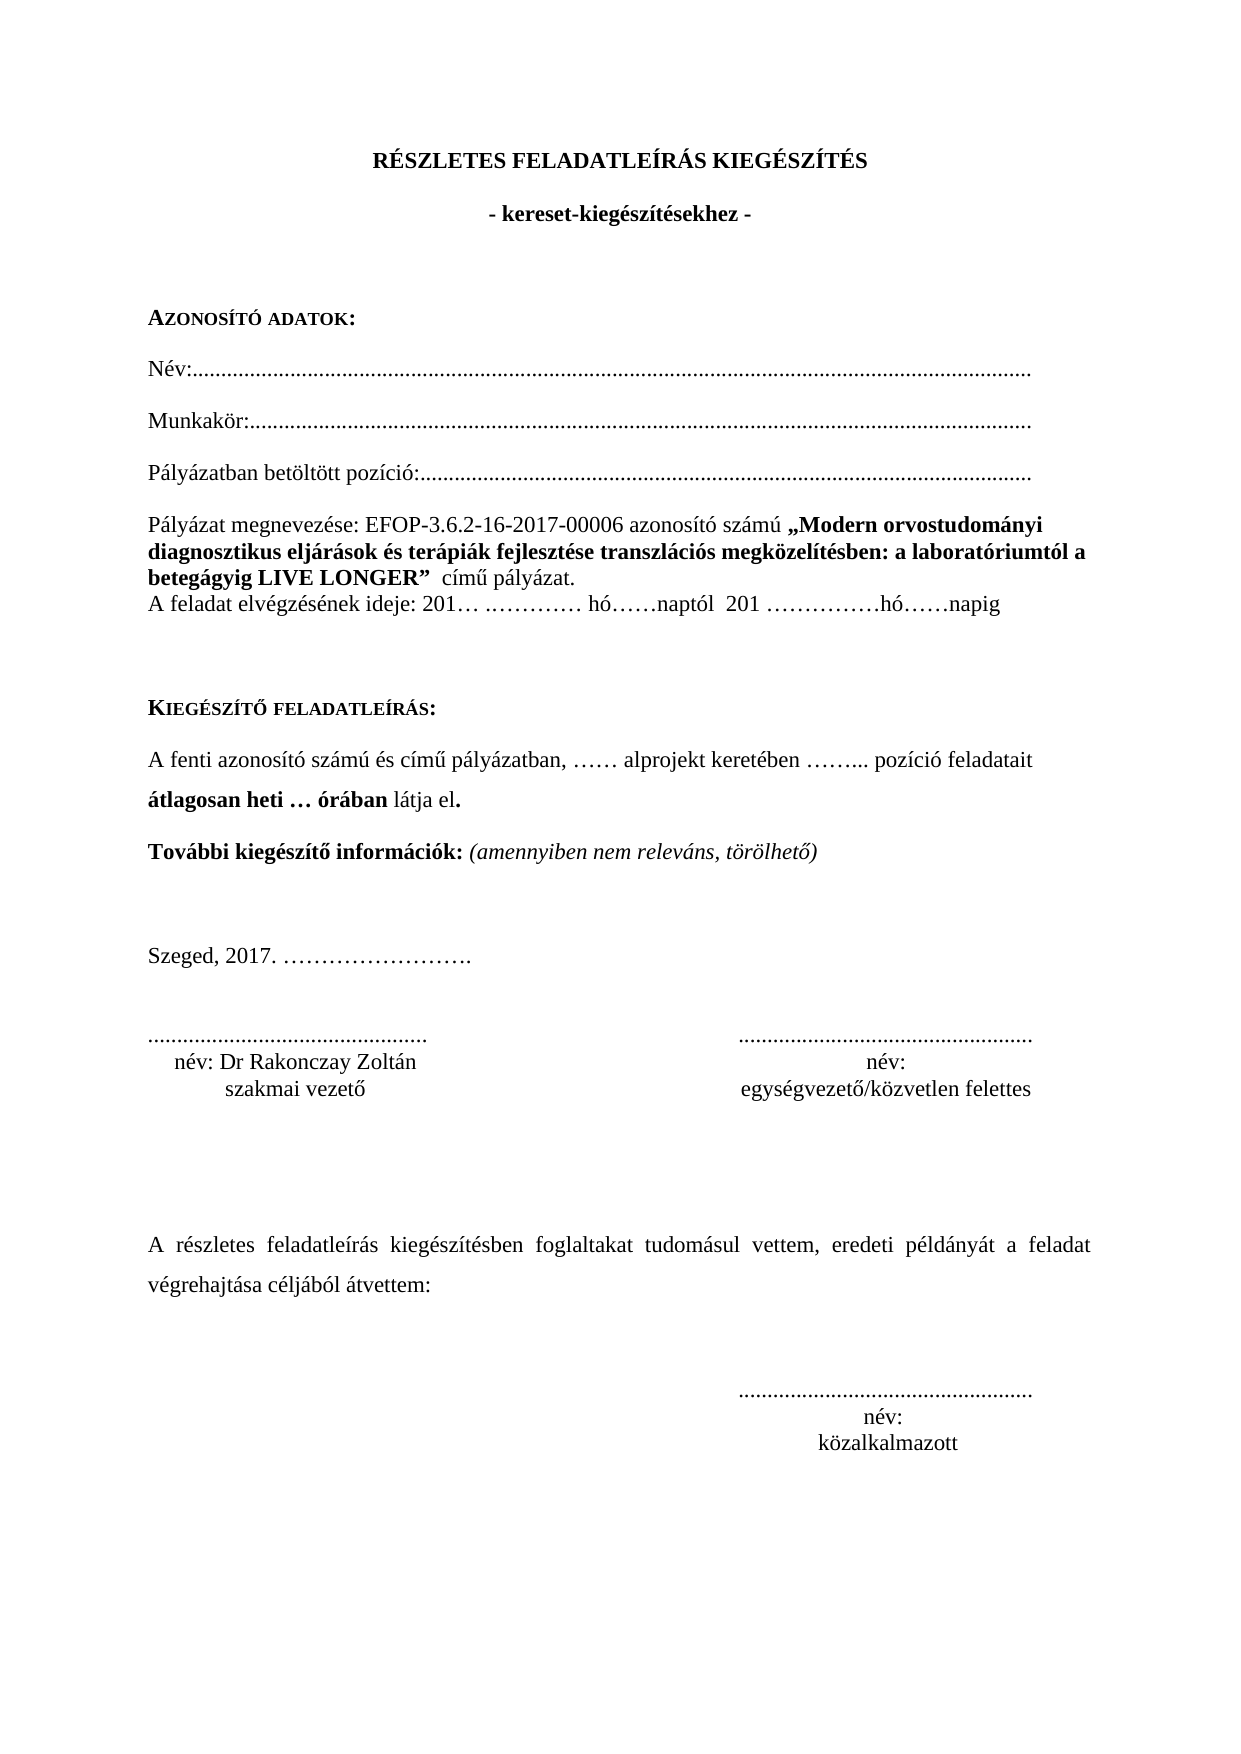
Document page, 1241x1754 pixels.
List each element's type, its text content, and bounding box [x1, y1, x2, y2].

text RÉSZLETES FELADATLEÍRÁS KIEGÉSZÍTÉS [148, 148, 1093, 174]
text Pályázatban betöltött pozíció: [148, 459, 1093, 486]
text szakmai vezető egységvezető/közvetlen felettes [148, 1074, 1093, 1101]
text A fenti azonosító számú és című pályázatban, …… alprojekt keretében ……... pozíció feladatait átlagosan heti … órában látja el. [148, 746, 1093, 812]
text Azonosító adatok: [148, 303, 1093, 330]
text Munkakör: [148, 407, 1093, 434]
text Név: [148, 356, 1093, 382]
text További kiegészítő információk: (amennyiben nem releváns, törölhető) [148, 838, 1093, 864]
text Pályázat megnevezése: EFOP-3.6.2-16-2017-00006 azonosító számú „Modern orvostudományi diagnosztikus eljárások és terápiák fejlesztése transzlációs megközelítésben: a laboratóriumtól a betegágyig LIVE LONGER” című pályázat. [148, 511, 1093, 591]
text név: Dr Rakonczay Zoltán név: [148, 1048, 1093, 1074]
text A feladat elvégzésének ideje: 201… .………… hó……naptól 201 ……………hó……napig [148, 591, 1093, 617]
text név: [148, 1403, 1093, 1429]
text A részletes feladatleírás kiegészítésben foglaltakat tudomásul vettem, eredeti példányát a feladat végrehajtása céljából átvettem: [148, 1231, 1093, 1297]
text Szeged, 2017. ……………………. [148, 942, 1093, 968]
text közalkalmazott [694, 1429, 1093, 1455]
text - kereset-kiegészítésekhez - [148, 199, 1093, 226]
text Kiegészítő feladatleírás: [148, 694, 1093, 721]
